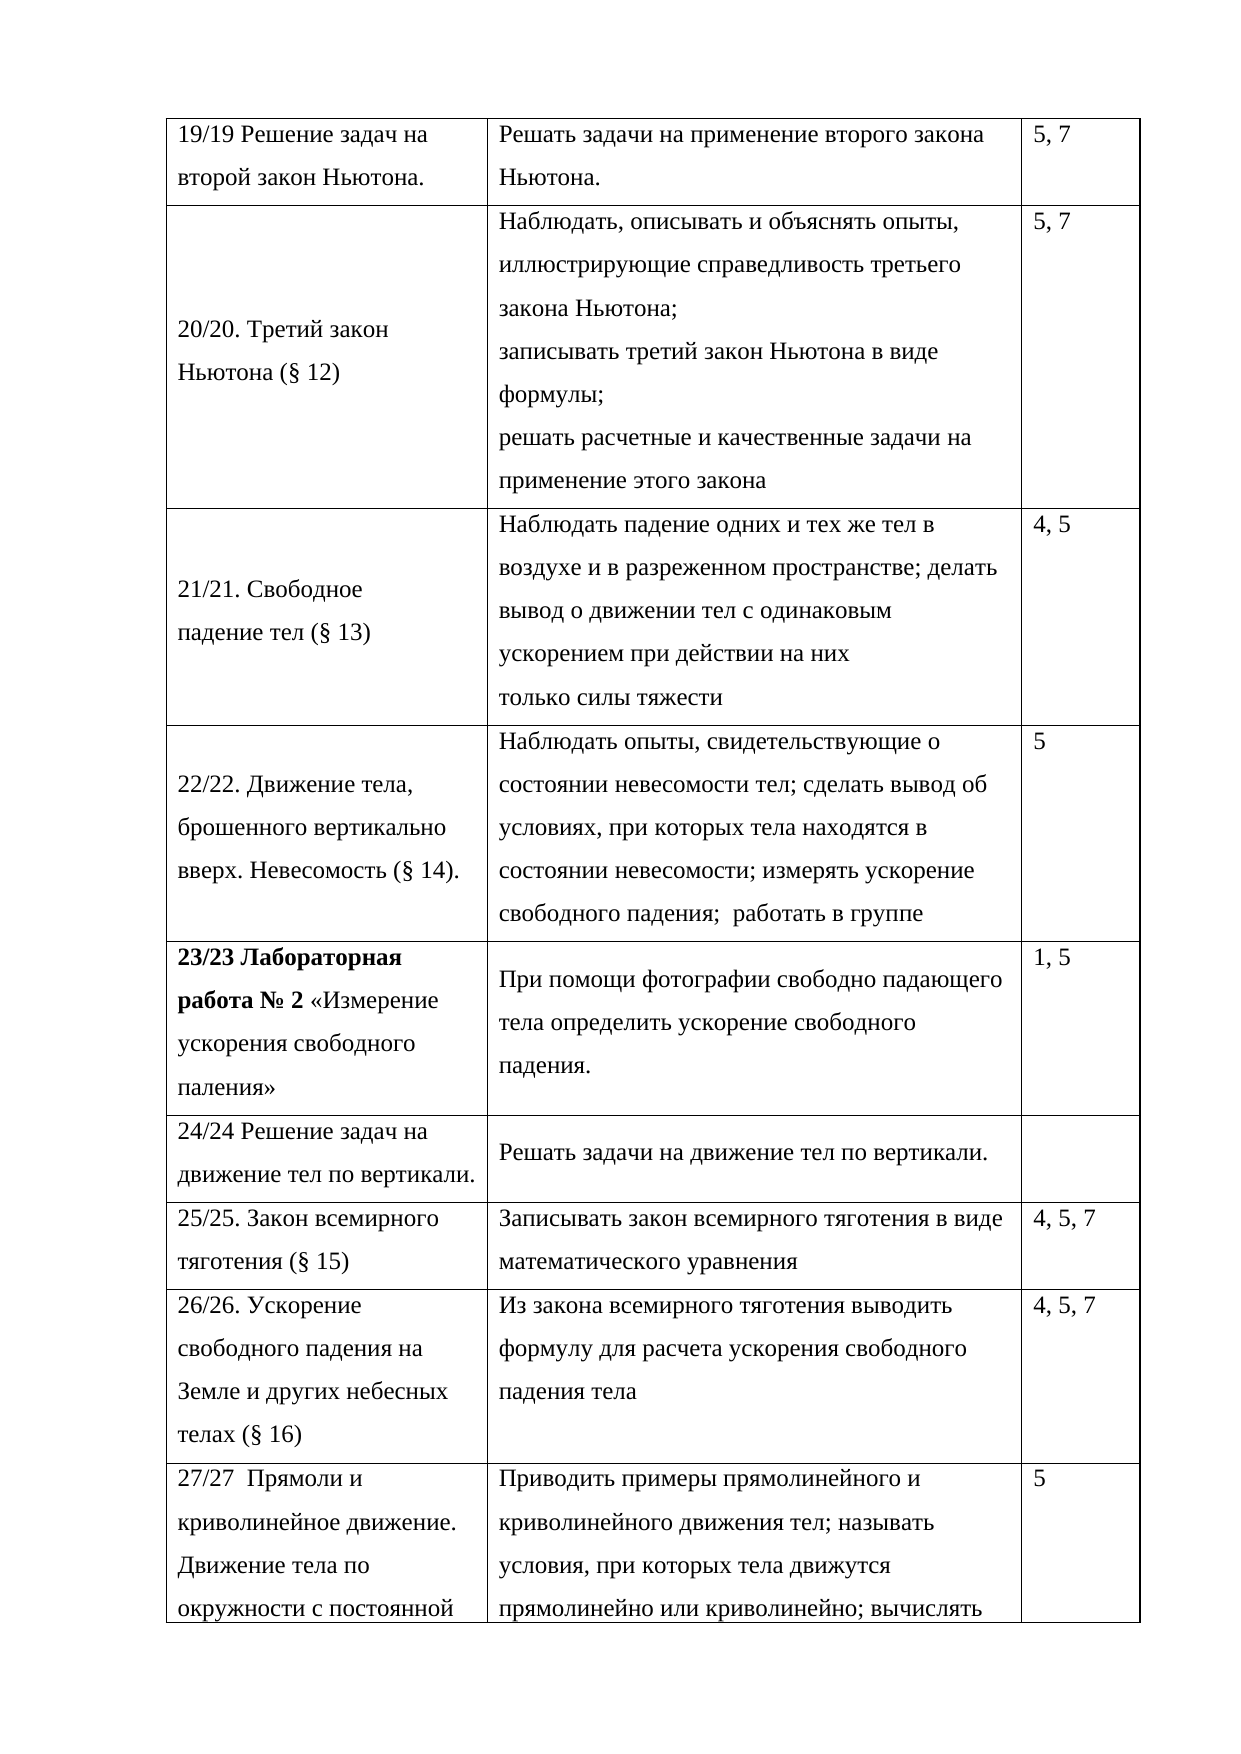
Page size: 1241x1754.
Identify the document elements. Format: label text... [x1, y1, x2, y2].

table_cell Наблюдать опыты, свидетельствующие о состоянии невесомости тел; сделать вывод об условиях, при которых тела находятся в состоянии невесомости; измерять ускорение свободного падения; работать в группе [488, 726, 1021, 941]
table_cell 1, 5 [1022, 942, 1139, 1115]
table_cell 26/26. Ускорение свободного падения на Земле и других небесных телах (§ 16) [167, 1290, 487, 1462]
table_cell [488, 1464, 1021, 1622]
table_cell Наблюдать падение одних и тех же тел в воздухе и в разреженном пространстве; делать вывод о движении тел с одинаковым ускорением при действии на них только силы тяжести [488, 509, 1021, 725]
table_cell 22/22. Движение тела, брошенного вертикально вверх. Невесомость (§ 14). [167, 726, 487, 941]
table_cell Из закона всемирного тяготения выводить формулу для расчета ускорения свободного падения тела [488, 1290, 1021, 1462]
table_cell Решать задачи на применение второго закона Ньютона. [488, 119, 1021, 205]
table_cell 21/21. Свободное падение тел (§ 13) [167, 509, 487, 725]
table_cell Решать задачи на движение тел по вертикали. [488, 1116, 1021, 1202]
table_cell 5, 7 [1022, 119, 1139, 205]
table_cell 5 [1022, 726, 1139, 941]
table_cell 4, 5, 7 [1022, 1290, 1139, 1462]
table_cell 5, 7 [1022, 206, 1139, 508]
table_cell 4, 5, 7 [1022, 1203, 1139, 1289]
table_cell 25/25. Закон всемирного тяготения (§ 15) [167, 1203, 487, 1289]
table_cell 20/20. Третий закон Ньютона (§ 12) [167, 206, 487, 508]
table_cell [167, 1464, 487, 1622]
table_cell 23/23 Лабораторная работа № 2 «Измерение ускорения свободного паления» [167, 942, 487, 1115]
table_cell 24/24 Решение задач на движение тел по вертикали. [167, 1116, 487, 1202]
table_cell 5 [1022, 1464, 1139, 1622]
table_cell Наблюдать, описывать и объяснять опыты, иллюстрирующие справедливость третьего закона Ньютона; записывать третий закон Ньютона в виде формулы; решать расчетные и качественные задачи на применение этого закона [488, 206, 1021, 508]
table_cell 4, 5 [1022, 509, 1139, 725]
table_cell 19/19 Решение задач на второй закон Ньютона. [167, 119, 487, 205]
table_cell [1022, 1116, 1139, 1202]
table_cell Записывать закон всемирного тяготения в виде математического уравнения [488, 1203, 1021, 1289]
table_cell При помощи фотографии свободно падающего тела определить ускорение свободного падения. [488, 942, 1021, 1115]
